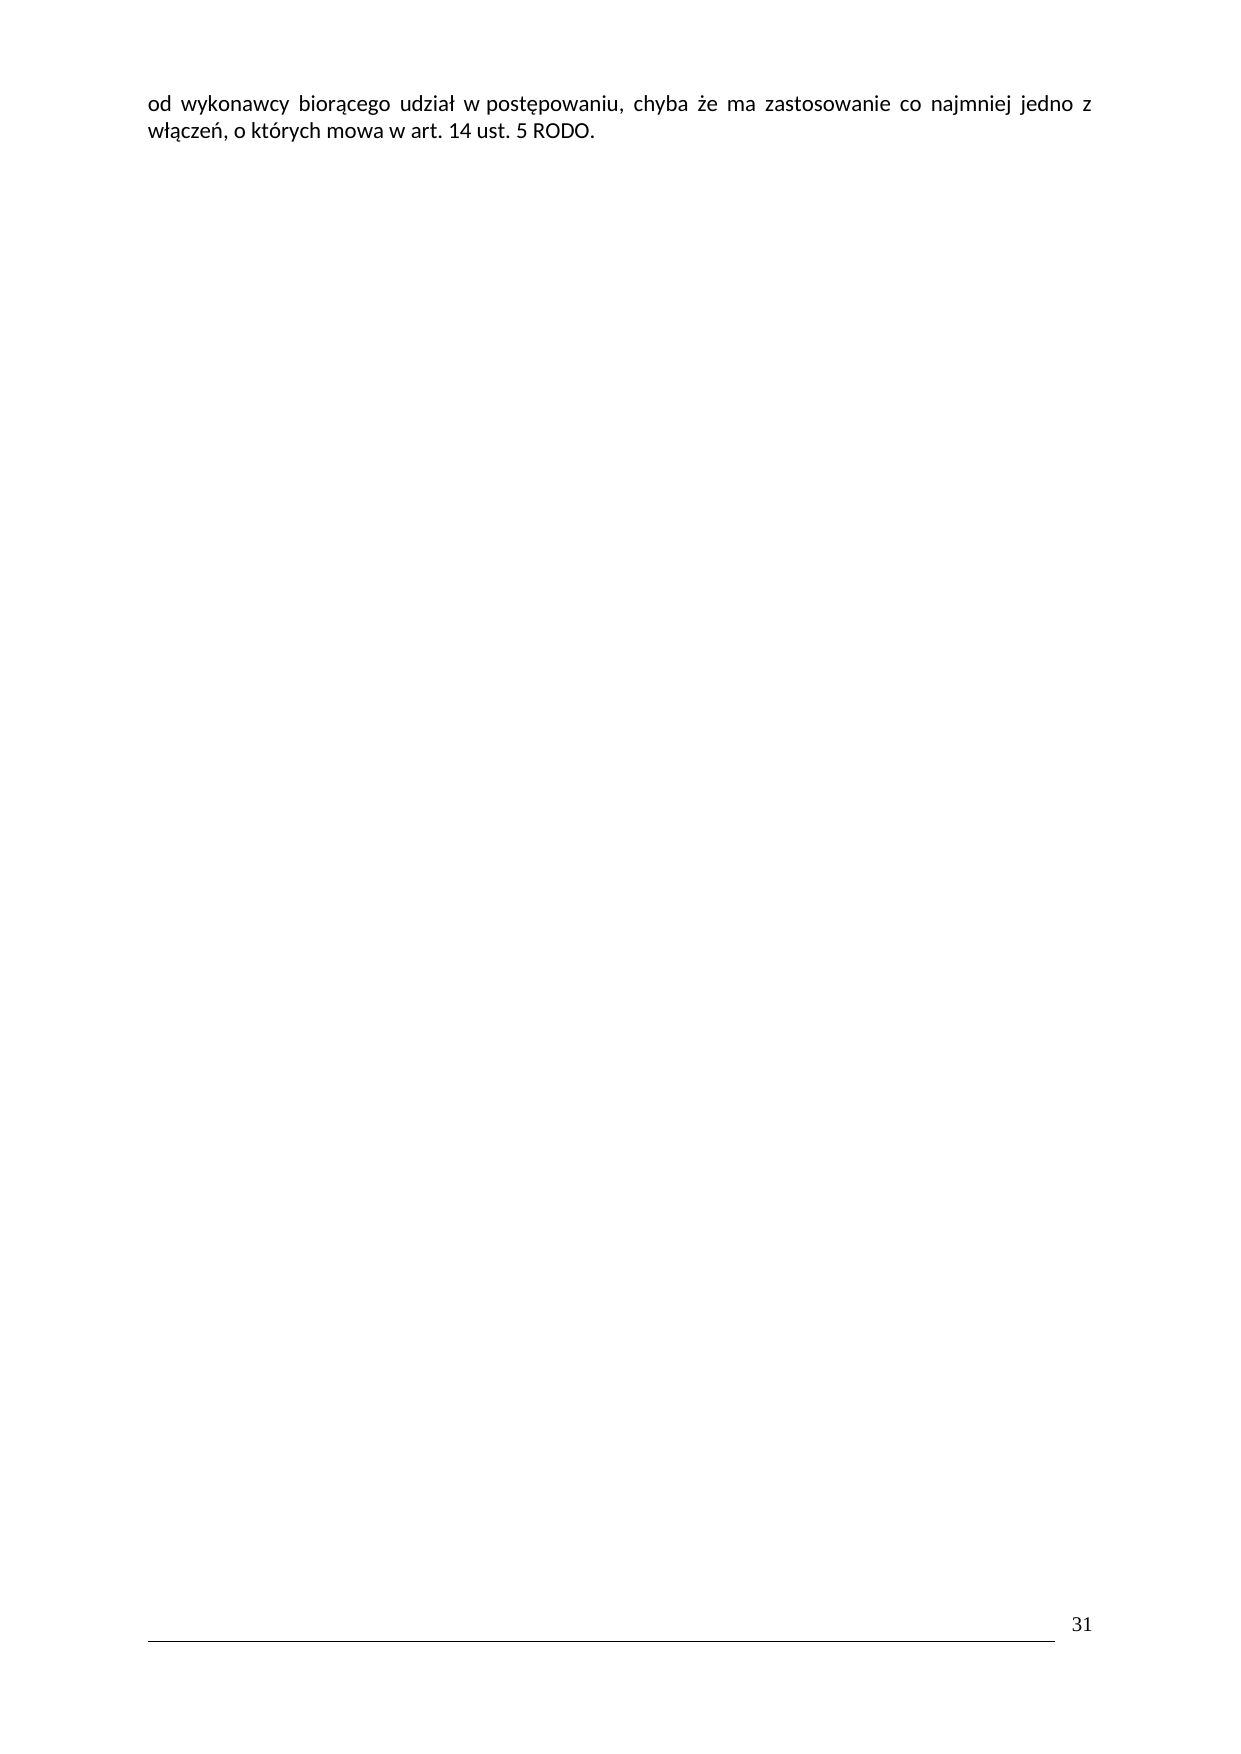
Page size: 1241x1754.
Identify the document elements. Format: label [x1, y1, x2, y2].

text [148, 89, 1092, 145]
